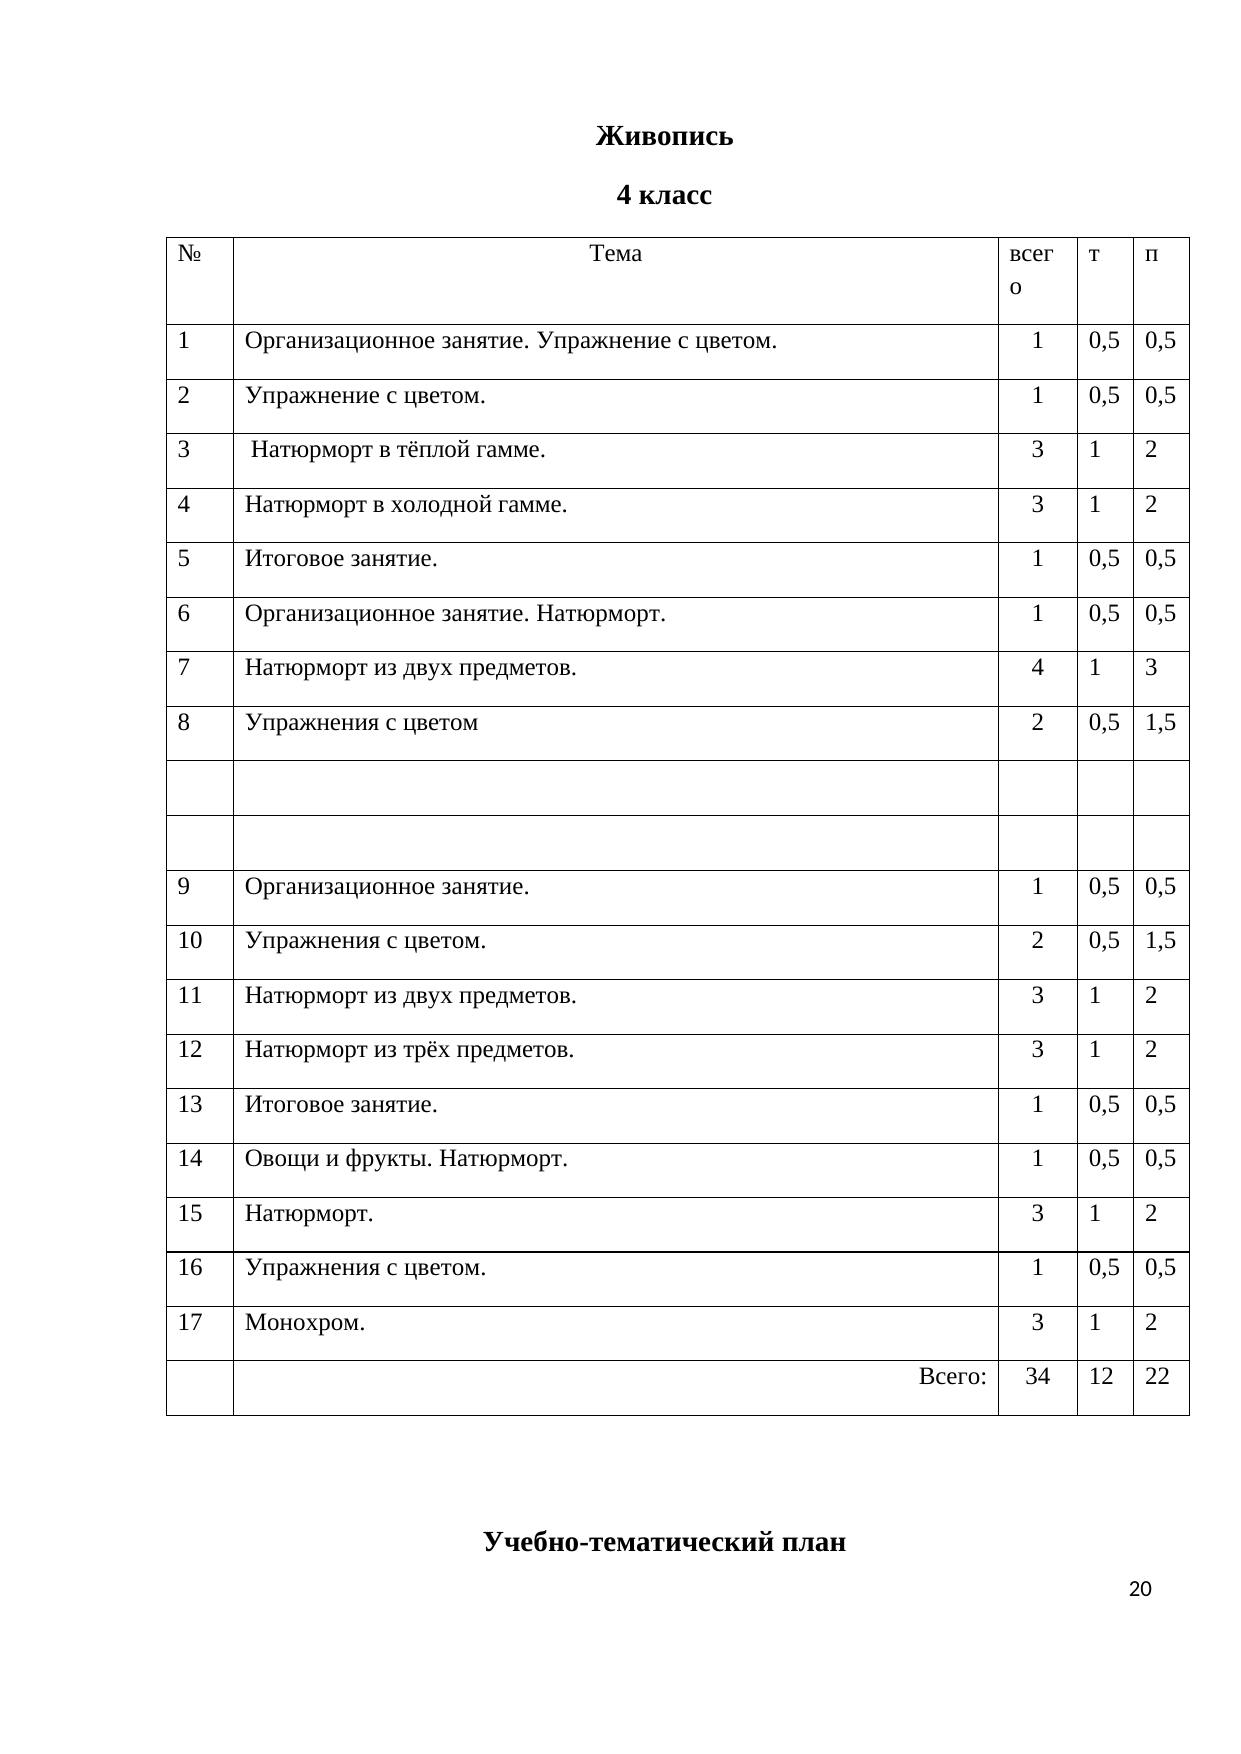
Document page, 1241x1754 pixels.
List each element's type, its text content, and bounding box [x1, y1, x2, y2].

table_cell 0,5 [1078, 926, 1133, 979]
table_cell 2 [999, 707, 1077, 760]
table_cell 1 [999, 543, 1077, 597]
table_header п [1134, 238, 1189, 324]
table_cell 0,5 [1134, 1089, 1189, 1142]
table_cell Натюрморт из трёх предметов. [234, 1035, 998, 1088]
table_cell 2 [167, 380, 233, 433]
table_cell 10 [167, 926, 233, 979]
table_cell 1 [999, 871, 1077, 924]
table_cell 7 [167, 652, 233, 706]
table_cell 1 [1078, 489, 1133, 542]
table_cell 2 [1134, 1198, 1189, 1251]
table_cell 4 [167, 489, 233, 542]
table_cell 2 [1134, 1307, 1189, 1360]
table_cell 3 [999, 1035, 1077, 1088]
table_header № [167, 238, 233, 324]
table_cell 2 [1134, 434, 1189, 488]
table_cell 1 [999, 1089, 1077, 1142]
table_cell 2 [1134, 489, 1189, 542]
table_cell 0,5 [1078, 707, 1133, 760]
table_cell 1 [1078, 652, 1133, 706]
text Живопись [177, 118, 1152, 152]
table_cell 4 [999, 652, 1077, 706]
table_cell 0,5 [1134, 1253, 1189, 1306]
table_cell 13 [167, 1089, 233, 1142]
table_cell 0,5 [1078, 1089, 1133, 1142]
table_cell 0,5 [1078, 380, 1133, 433]
table_cell 0,5 [1134, 871, 1189, 924]
table_cell [234, 761, 998, 815]
table_cell 1 [999, 380, 1077, 433]
table_header всего [999, 238, 1077, 324]
table_cell 1,5 [1134, 926, 1189, 979]
table_cell [999, 816, 1077, 870]
table_cell [234, 816, 998, 870]
table_cell Итоговое занятие. [234, 543, 998, 597]
table_cell Натюрморт из двух предметов. [234, 980, 998, 1033]
table_cell Натюрморт. [234, 1198, 998, 1251]
table_cell Монохром. [234, 1307, 998, 1360]
table_cell 1 [1078, 1035, 1133, 1088]
table_cell 0,5 [1078, 543, 1133, 597]
table_cell [167, 816, 233, 870]
table_cell 1,5 [1134, 707, 1189, 760]
table_cell 0,5 [1078, 598, 1133, 651]
table_cell 1 [999, 325, 1077, 379]
table_cell 1 [1078, 434, 1133, 488]
table_cell 3 [1134, 652, 1189, 706]
table_cell 1 [1078, 980, 1133, 1033]
table_header Тема [234, 238, 998, 324]
table_cell 3 [999, 489, 1077, 542]
table_cell 1 [999, 598, 1077, 651]
table_cell [1078, 761, 1133, 815]
table_cell 16 [167, 1253, 233, 1306]
table_cell 3 [999, 980, 1077, 1033]
table_cell Всего: [234, 1361, 998, 1415]
table_cell 8 [167, 707, 233, 760]
table_cell 3 [999, 1198, 1077, 1251]
table_cell [1078, 816, 1133, 870]
table_cell 0,5 [1078, 325, 1133, 379]
table_cell [1134, 816, 1189, 870]
table_cell Организационное занятие. [234, 871, 998, 924]
table_cell 2 [1134, 980, 1189, 1033]
table_cell 1 [1078, 1307, 1133, 1360]
table_cell Натюрморт в тёплой гамме. [234, 434, 998, 488]
table_cell Овощи и фрукты. Натюрморт. [234, 1144, 998, 1197]
table_cell 0,5 [1134, 325, 1189, 379]
table_cell 2 [1134, 1035, 1189, 1088]
table_cell [1134, 761, 1189, 815]
table_cell 12 [167, 1035, 233, 1088]
table_cell 0,5 [1078, 1253, 1133, 1306]
table_cell 1 [167, 325, 233, 379]
table_cell 11 [167, 980, 233, 1033]
table_cell [167, 761, 233, 815]
table_cell 0,5 [1134, 380, 1189, 433]
table_cell 1 [999, 1144, 1077, 1197]
table_cell Натюрморт в холодной гамме. [234, 489, 998, 542]
table_cell 3 [999, 434, 1077, 488]
table_cell Натюрморт из двух предметов. [234, 652, 998, 706]
table_cell 17 [167, 1307, 233, 1360]
table_cell 3 [167, 434, 233, 488]
table_cell 1 [999, 1253, 1077, 1306]
table_cell 6 [167, 598, 233, 651]
table_cell 2 [999, 926, 1077, 979]
table_cell Итоговое занятие. [234, 1089, 998, 1142]
table_cell Упражнения с цветом. [234, 926, 998, 979]
table_cell 22 [1134, 1361, 1189, 1415]
table_cell 0,5 [1134, 598, 1189, 651]
table_cell 1 [1078, 1198, 1133, 1251]
table_header т [1078, 238, 1133, 324]
table_cell 14 [167, 1144, 233, 1197]
table_cell 0,5 [1078, 871, 1133, 924]
table_cell 12 [1078, 1361, 1133, 1415]
table_cell 3 [999, 1307, 1077, 1360]
table_cell [999, 761, 1077, 815]
table_cell 0,5 [1078, 1144, 1133, 1197]
table_cell 0,5 [1134, 1144, 1189, 1197]
table_cell 34 [999, 1361, 1077, 1415]
table_cell Организационное занятие. Упражнение с цветом. [234, 325, 998, 379]
table_cell 5 [167, 543, 233, 597]
table_cell 9 [167, 871, 233, 924]
table_cell Упражнения с цветом [234, 707, 998, 760]
table_cell 0,5 [1134, 543, 1189, 597]
table_cell Упражнение с цветом. [234, 380, 998, 433]
table_cell [167, 1361, 233, 1415]
table_cell 15 [167, 1198, 233, 1251]
table_cell Организационное занятие. Натюрморт. [234, 598, 998, 651]
text Учебно-тематический план [177, 1524, 1152, 1557]
text 4 класс [177, 177, 1152, 211]
table_cell Упражнения с цветом. [234, 1253, 998, 1306]
